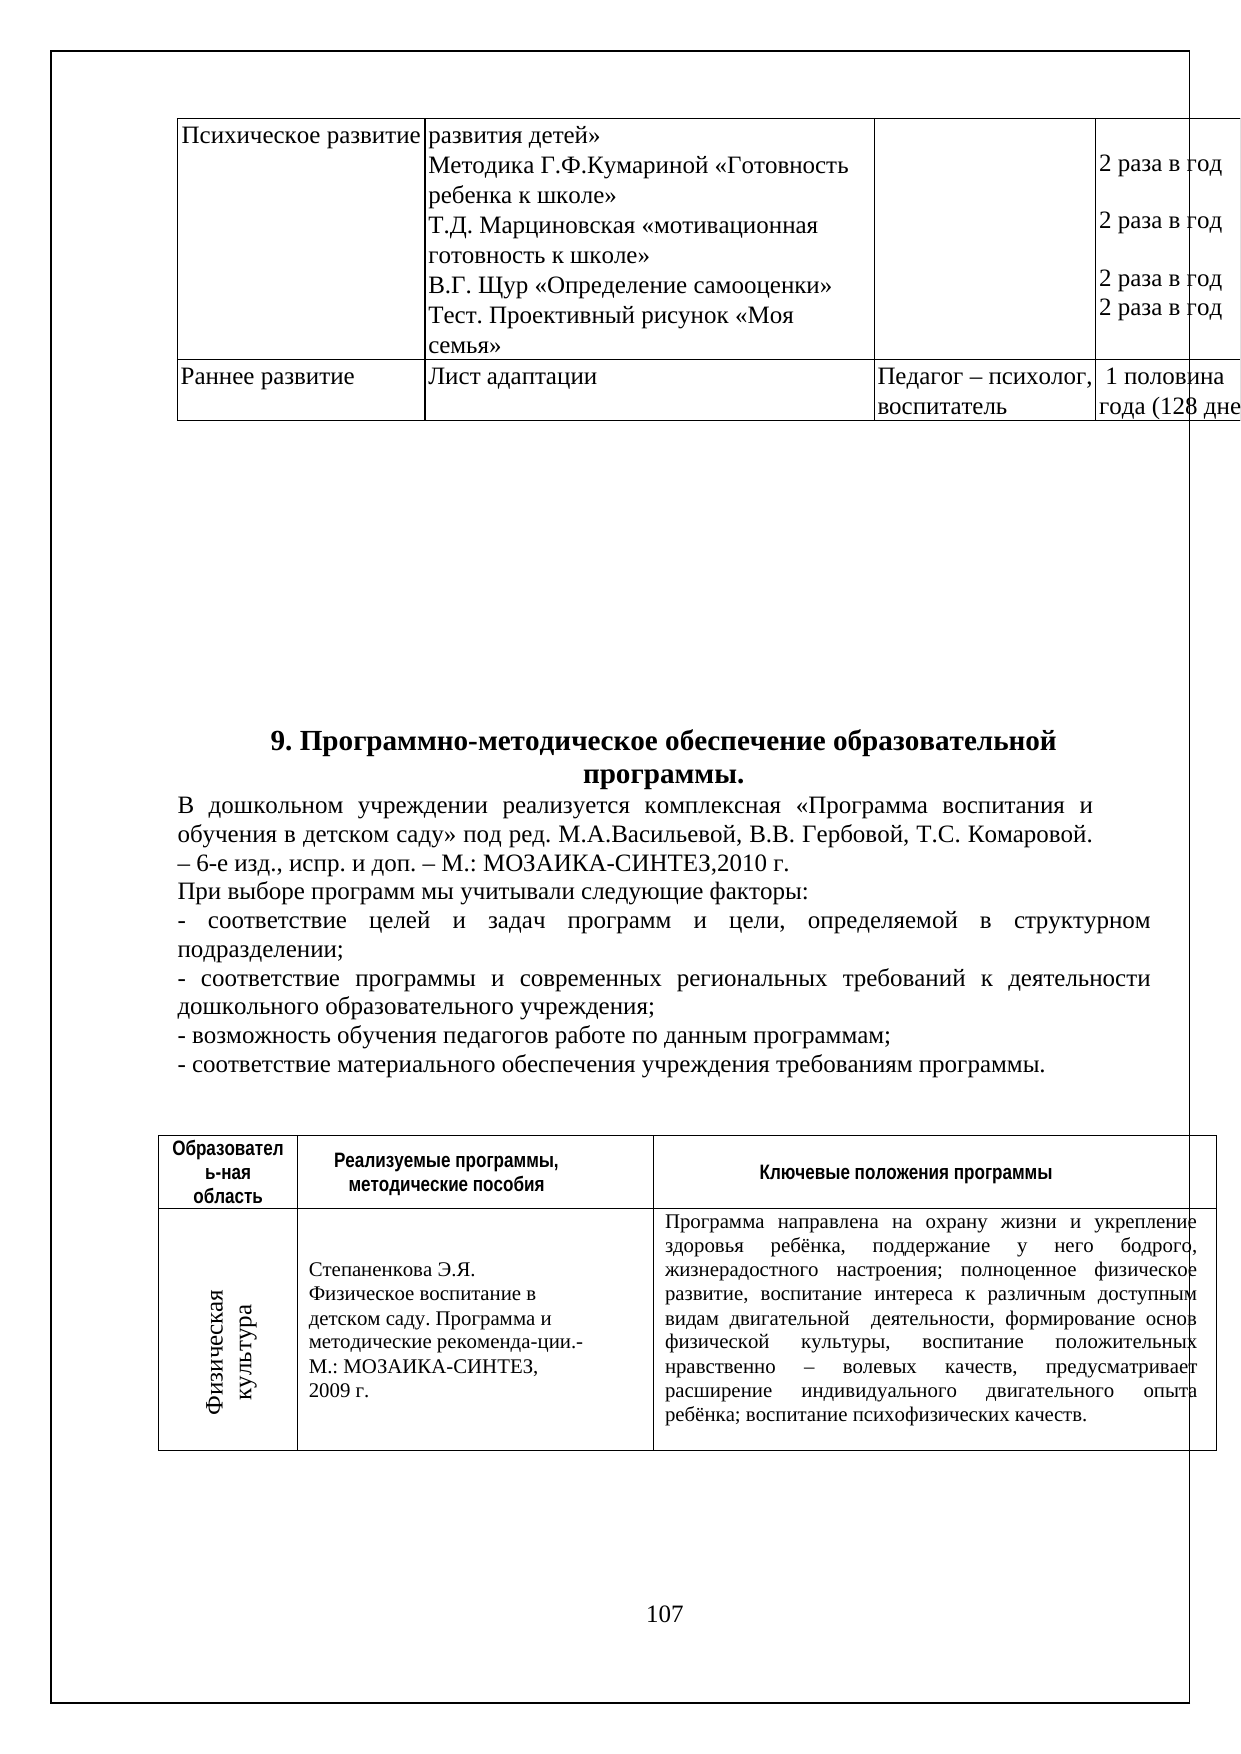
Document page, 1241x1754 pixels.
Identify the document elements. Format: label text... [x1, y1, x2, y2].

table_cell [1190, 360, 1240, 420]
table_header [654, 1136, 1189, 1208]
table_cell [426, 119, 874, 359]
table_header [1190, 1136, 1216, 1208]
text - соответствие программы и современных региональных требований к деятельности дошкольного образовательного учреждения; [177, 963, 1152, 1020]
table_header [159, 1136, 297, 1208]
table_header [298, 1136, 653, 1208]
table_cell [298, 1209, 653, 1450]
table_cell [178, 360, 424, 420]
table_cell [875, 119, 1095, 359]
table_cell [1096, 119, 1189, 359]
text 9. Программно-методическое обеспечение образовательной программы. [215, 723, 1112, 790]
text При выборе программ мы учитывали следующие факторы: [177, 876, 1152, 905]
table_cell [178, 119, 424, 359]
text В дошкольном учреждении реализуется комплексная «Программа воспитания и обучения в детском саду» под ред. М.А.Васильевой, В.В. Гербовой, Т.С. Комаровой. – 6-е изд., испр. и доп. – М.: МОЗАИКА-СИНТЕЗ,2010 г. [177, 790, 1094, 876]
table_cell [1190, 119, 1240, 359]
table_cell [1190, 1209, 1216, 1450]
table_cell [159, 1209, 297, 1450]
text - возможность обучения педагогов работе по данным программам; [177, 1020, 1152, 1049]
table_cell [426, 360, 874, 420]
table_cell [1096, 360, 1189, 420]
text - соответствие материального обеспечения учреждения требованиям программы. [177, 1049, 1152, 1078]
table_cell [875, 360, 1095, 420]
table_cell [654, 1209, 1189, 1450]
text - соответствие целей и задач программ и цели, определяемой в структурном подразделении; [177, 905, 1152, 963]
